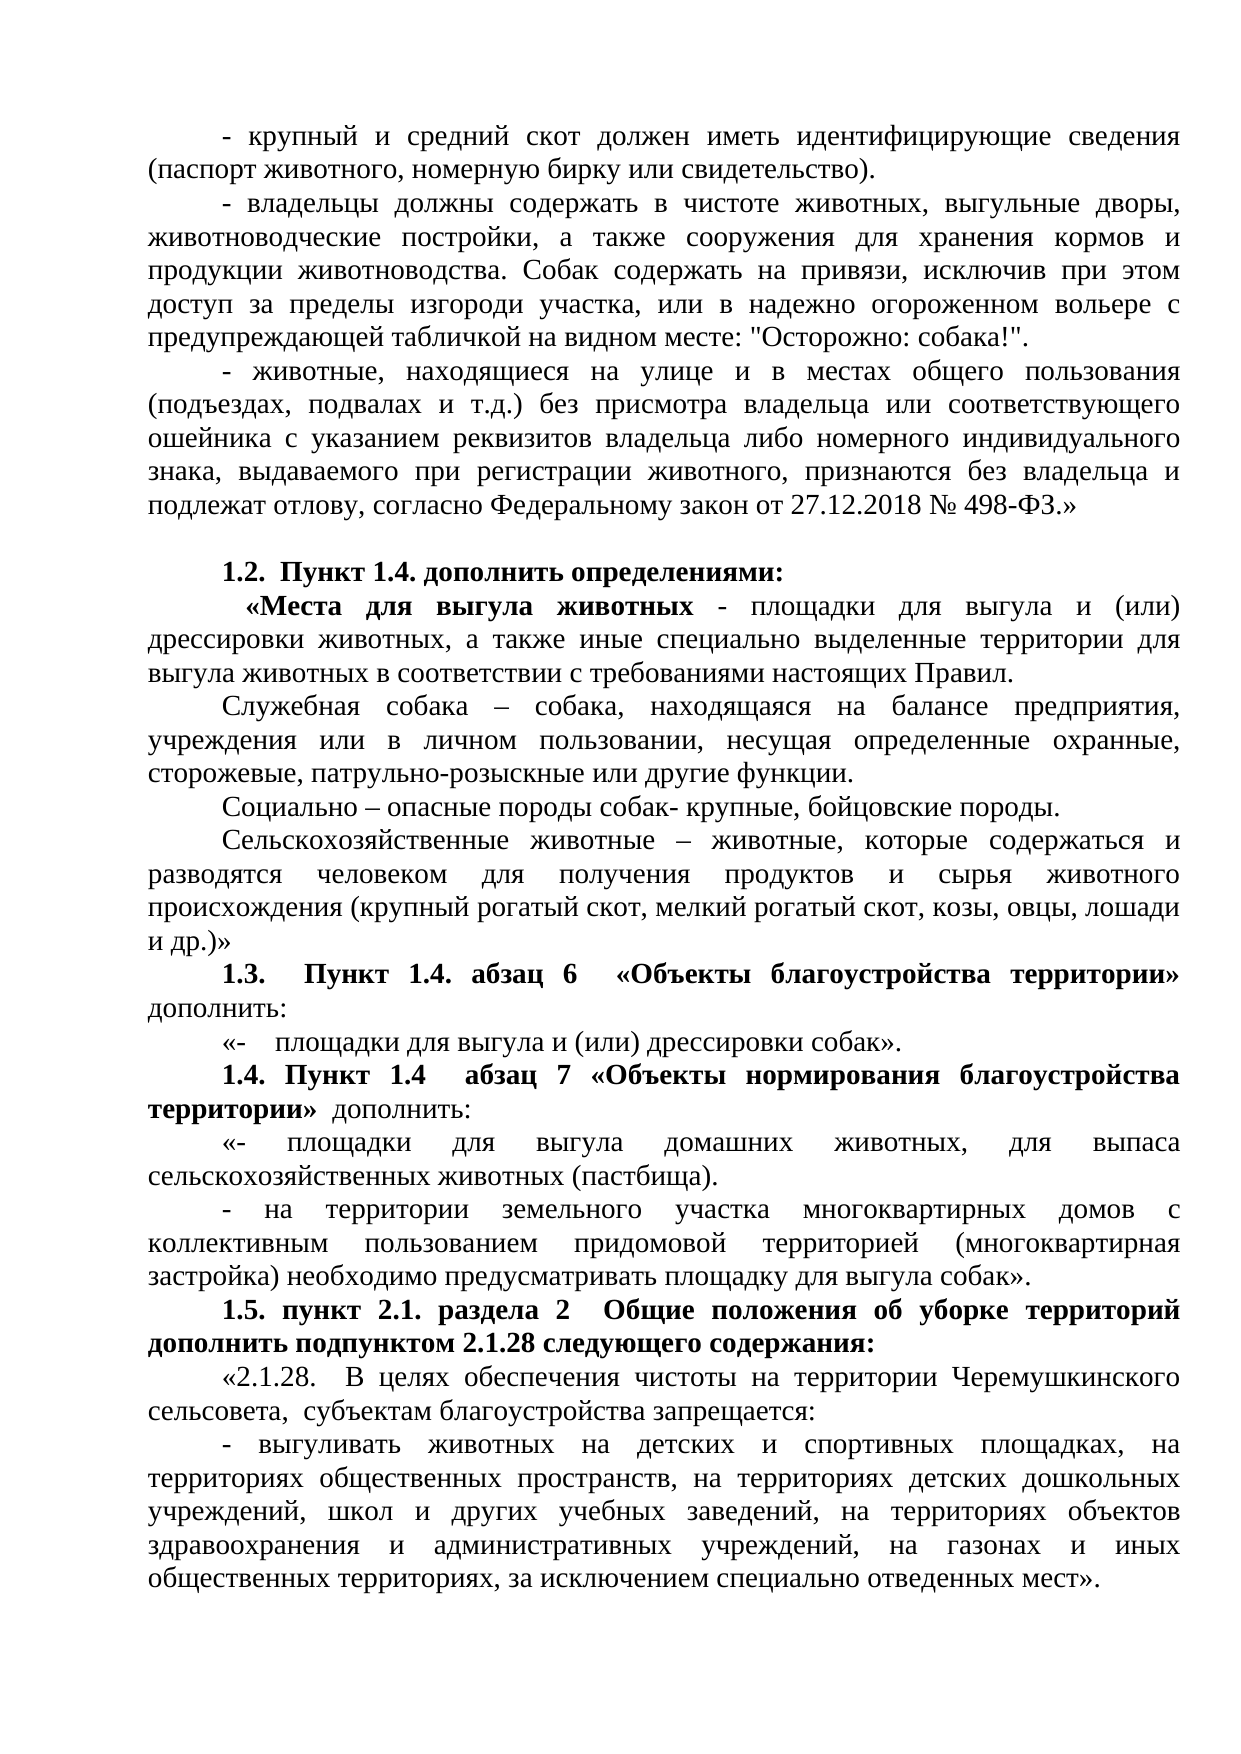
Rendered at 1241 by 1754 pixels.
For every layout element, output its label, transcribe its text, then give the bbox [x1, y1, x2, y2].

text 1.5. пункт 2.1. раздела 2 Общие положения об уборке территорий дополнить подпунктом 2.1.28 следующего содержания: [148, 1292, 1181, 1359]
text «- площадки для выгула домашних животных, для выпаса сельскохозяйственных животных (пастбища). [148, 1124, 1181, 1191]
text - выгуливать животных на детских и спортивных площадках, на территориях общественных пространств, на территориях детских дошкольных учреждений, школ и других учебных заведений, на территориях объектов здравоохранения и административных учреждений, на газонах и иных общественных территориях, за исключением специально отведенных мест». [148, 1426, 1181, 1594]
text - крупный и средний скот должен иметь идентифицирующие сведения (паспорт животного, номерную бирку или свидетельство). [148, 118, 1181, 185]
text - на территории земельного участка многоквартирных домов с коллективным пользованием придомовой территорией (многоквартирная застройка) необходимо предусматривать площадку для выгула собак». [148, 1191, 1181, 1292]
text - животные, находящиеся на улице и в местах общего пользования (подъездах, подвалах и т.д.) без присмотра владельца или соответствующего ошейника с указанием реквизитов владельца либо номерного индивидуального знака, выдаваемого при регистрации животного, признаются без владельца и подлежат отлову, согласно Федеральному закон от 27.12.2018 № 498-ФЗ.» [148, 353, 1181, 521]
text 1.3. Пункт 1.4. абзац 6 «Объекты благоустройства территории» дополнить: [148, 957, 1181, 1024]
text 1.4. Пункт 1.4 абзац 7 «Объекты нормирования благоустройства территории» дополнить: [148, 1057, 1181, 1124]
text «2.1.28. В целях обеспечения чистоты на территории Черемушкинского сельсовета, субъектам благоустройства запрещается: [148, 1359, 1181, 1426]
text - владельцы должны содержать в чистоте животных, выгульные дворы, животноводческие постройки, а также сооружения для хранения кормов и продукции животноводства. Собак содержать на привязи, исключив при этом доступ за пределы изгороди участка, или в надежно огороженном вольере с предупреждающей табличкой на видном месте: "Осторожно: собака!". [148, 185, 1181, 353]
text Сельскохозяйственные животные – животные, которые содержаться и разводятся человеком для получения продуктов и сырья животного происхождения (крупный рогатый скот, мелкий рогатый скот, козы, овцы, лошади и др.)» [148, 822, 1181, 957]
text Социально – опасные породы собак- крупные, бойцовские породы. [148, 789, 1181, 822]
text 1.2. Пункт 1.4. дополнить определениями: [148, 554, 1181, 588]
text «- площадки для выгула и (или) дрессировки собак». [148, 1024, 1181, 1057]
text Служебная собака – собака, находящаяся на балансе предприятия, учреждения или в личном пользовании, несущая определенные охранные, сторожевые, патрульно-розыскные или другие функции. [148, 688, 1181, 789]
text «Места для выгула животных - площадки для выгула и (или) дрессировки животных, а также иные специально выделенные территории для выгула животных в соответствии с требованиями настоящих Правил. [148, 588, 1181, 688]
